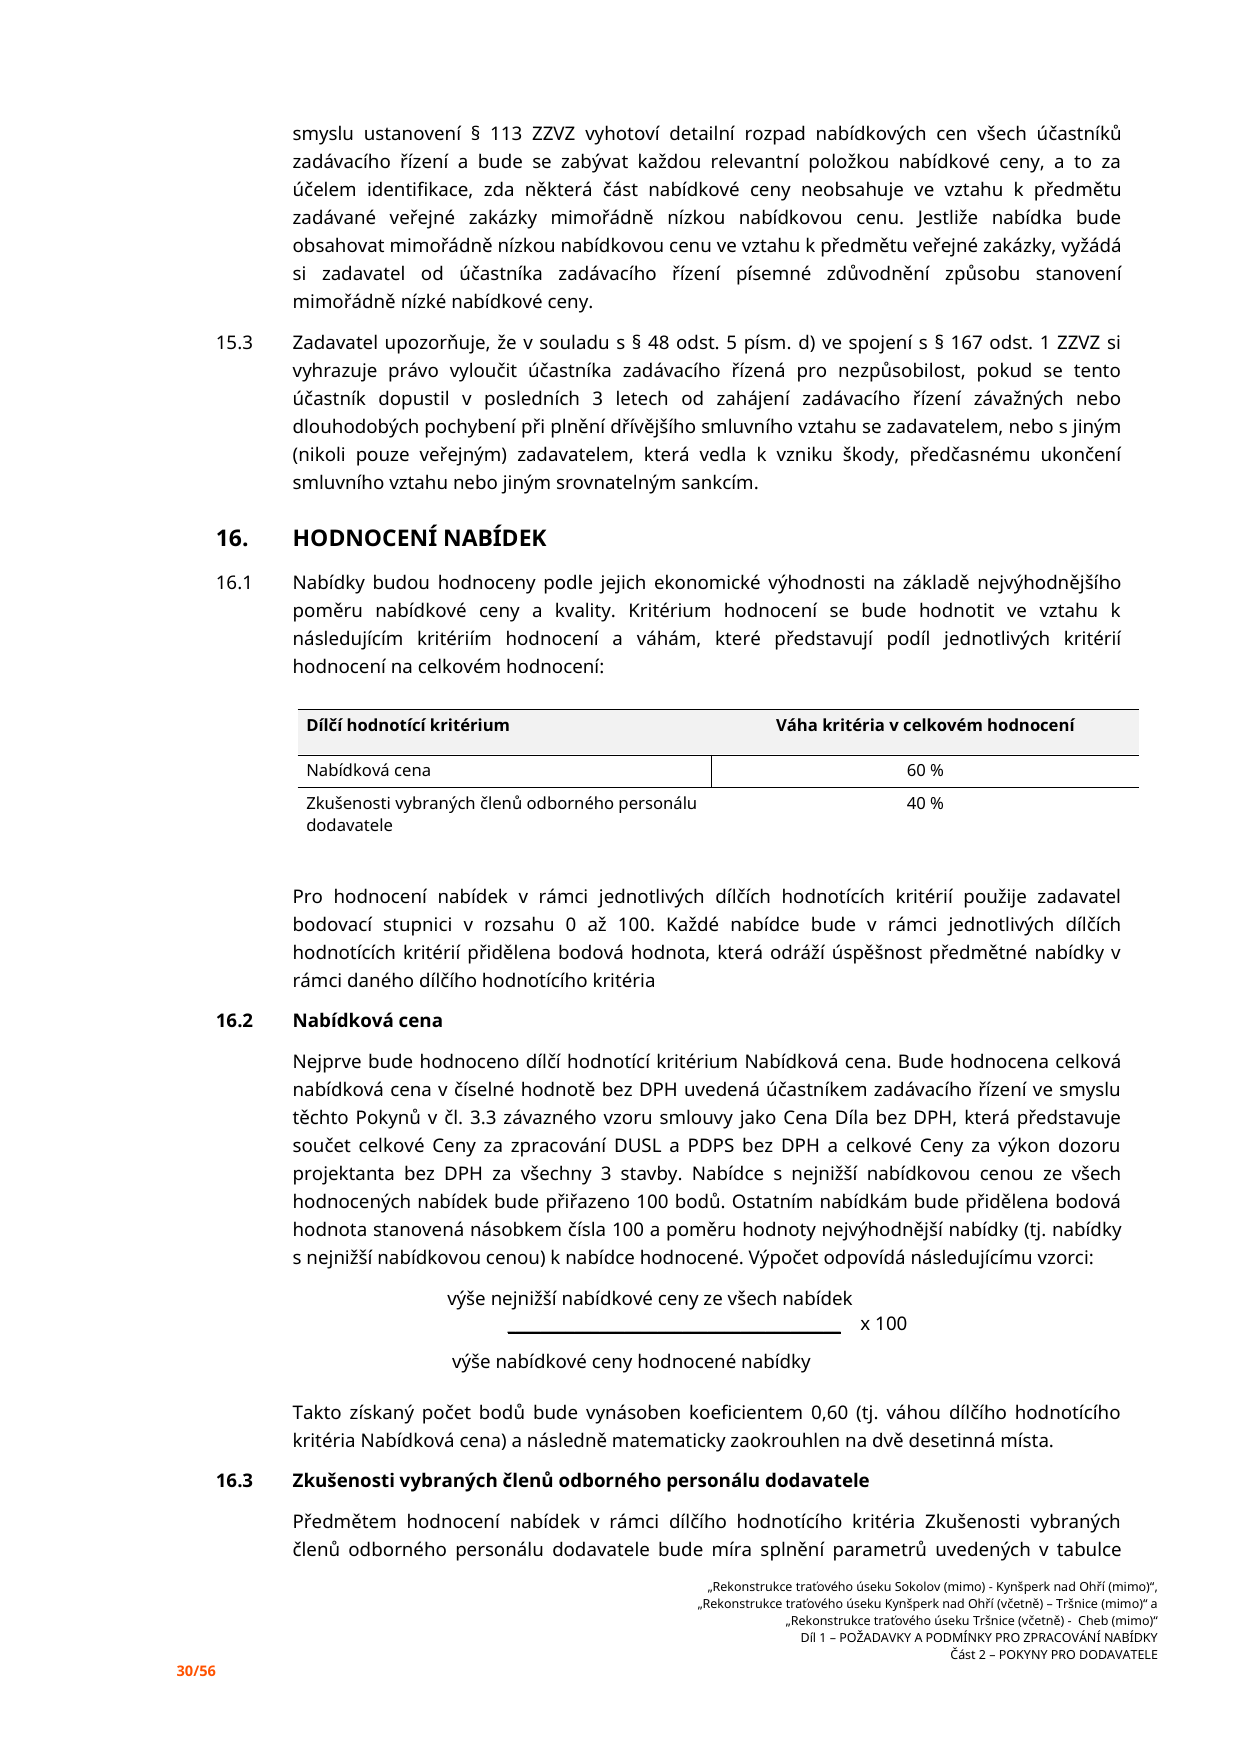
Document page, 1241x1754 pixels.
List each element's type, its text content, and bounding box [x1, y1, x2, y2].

list Pro hodnocení nabídek v rámci jednotlivých dílčích hodnotících kritérií použije zadavatel bodovací stupnici v rozsahu 0 až 100. Každé nabídce bude v rámci jednotlivých dílčích hodnotících kritérií přidělena bodová hodnota, která odráží úspěšnost předmětné nabídky v rámci daného dílčího hodnotícího kritéria [292, 883, 1122, 993]
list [292, 1508, 1122, 1562]
table_cell 60 % [712, 756, 1139, 787]
text Zadavatel upozorňuje, že v souladu s § 48 odst. 5 písm. d) ve spojení s § 167 odst. 1 ZZVZ si vyhrazuje právo vyloučit účastníka zadávacího řízená pro nezpůsobilost, pokud se tento účastník dopustil v posledních 3 letech od zahájení zadávacího řízení závažných nebo dlouhodobých pochybení při plnění dřívějšího smluvního vztahu se zadavatelem, nebo s jiným (nikoli pouze veřejným) zadavatelem, která vedla k vzniku škody, předčasnému ukončení smluvního vztahu nebo jiným srovnatelným sankcím. [216, 329, 1122, 495]
table_cell Zkušenosti vybraných členů odborného personálu dodavatele [298, 788, 711, 843]
table_cell 40 % [711, 788, 1139, 843]
list Takto získaný počet bodů bude vynásoben koeficientem 0,60 (tj. váhou dílčího hodnotícího kritéria Nabídková cena) a následně matematicky zaokrouhlen na dvě desetinná místa. [292, 1399, 1122, 1453]
list výše nejnižší nabídkové ceny ze všech nabídek [366, 1285, 1122, 1311]
text HODNOCENÍ NABÍDEK [216, 522, 1122, 554]
text Nabídková cena [216, 1008, 1122, 1033]
list ________________________________________ x 100 [292, 1311, 1122, 1336]
table_header Váha kritéria v celkovém hodnocení [711, 710, 1139, 754]
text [216, 121, 1122, 314]
table_cell Nabídková cena [298, 756, 711, 787]
table_header Dílčí hodnotící kritérium [298, 710, 711, 754]
list výše nabídkové ceny hodnocené nabídky [366, 1348, 1122, 1374]
text Zkušenosti vybraných členů odborného personálu dodavatele [216, 1468, 1122, 1493]
list Nejprve bude hodnoceno dílčí hodnotící kritérium Nabídková cena. Bude hodnocena celková nabídková cena v číselné hodnotě bez DPH uvedená účastníkem zadávacího řízení ve smyslu těchto Pokynů v čl. 3.3 závazného vzoru smlouvy jako Cena Díla bez DPH, která představuje součet celkové Ceny za zpracování DUSL a PDPS bez DPH a celkové Ceny za výkon dozoru projektanta bez DPH za všechny 3 stavby. Nabídce s nejnižší nabídkovou cenou ze všech hodnocených nabídek bude přiřazeno 100 bodů. Ostatním nabídkám bude přidělena bodová hodnota stanovená násobkem čísla 100 a poměru hodnoty nejvýhodnější nabídky (tj. nabídky s nejnižší nabídkovou cenou) k nabídce hodnocené. Výpočet odpovídá následujícímu vzorci: [292, 1048, 1122, 1270]
text Nabídky budou hodnoceny podle jejich ekonomické výhodnosti na základě nejvýhodnějšího poměru nabídkové ceny a kvality. Kritérium hodnocení se bude hodnotit ve vztahu k následujícím kritériím hodnocení a váhám, které představují podíl jednotlivých kritérií hodnocení na celkovém hodnocení: [216, 569, 1122, 679]
